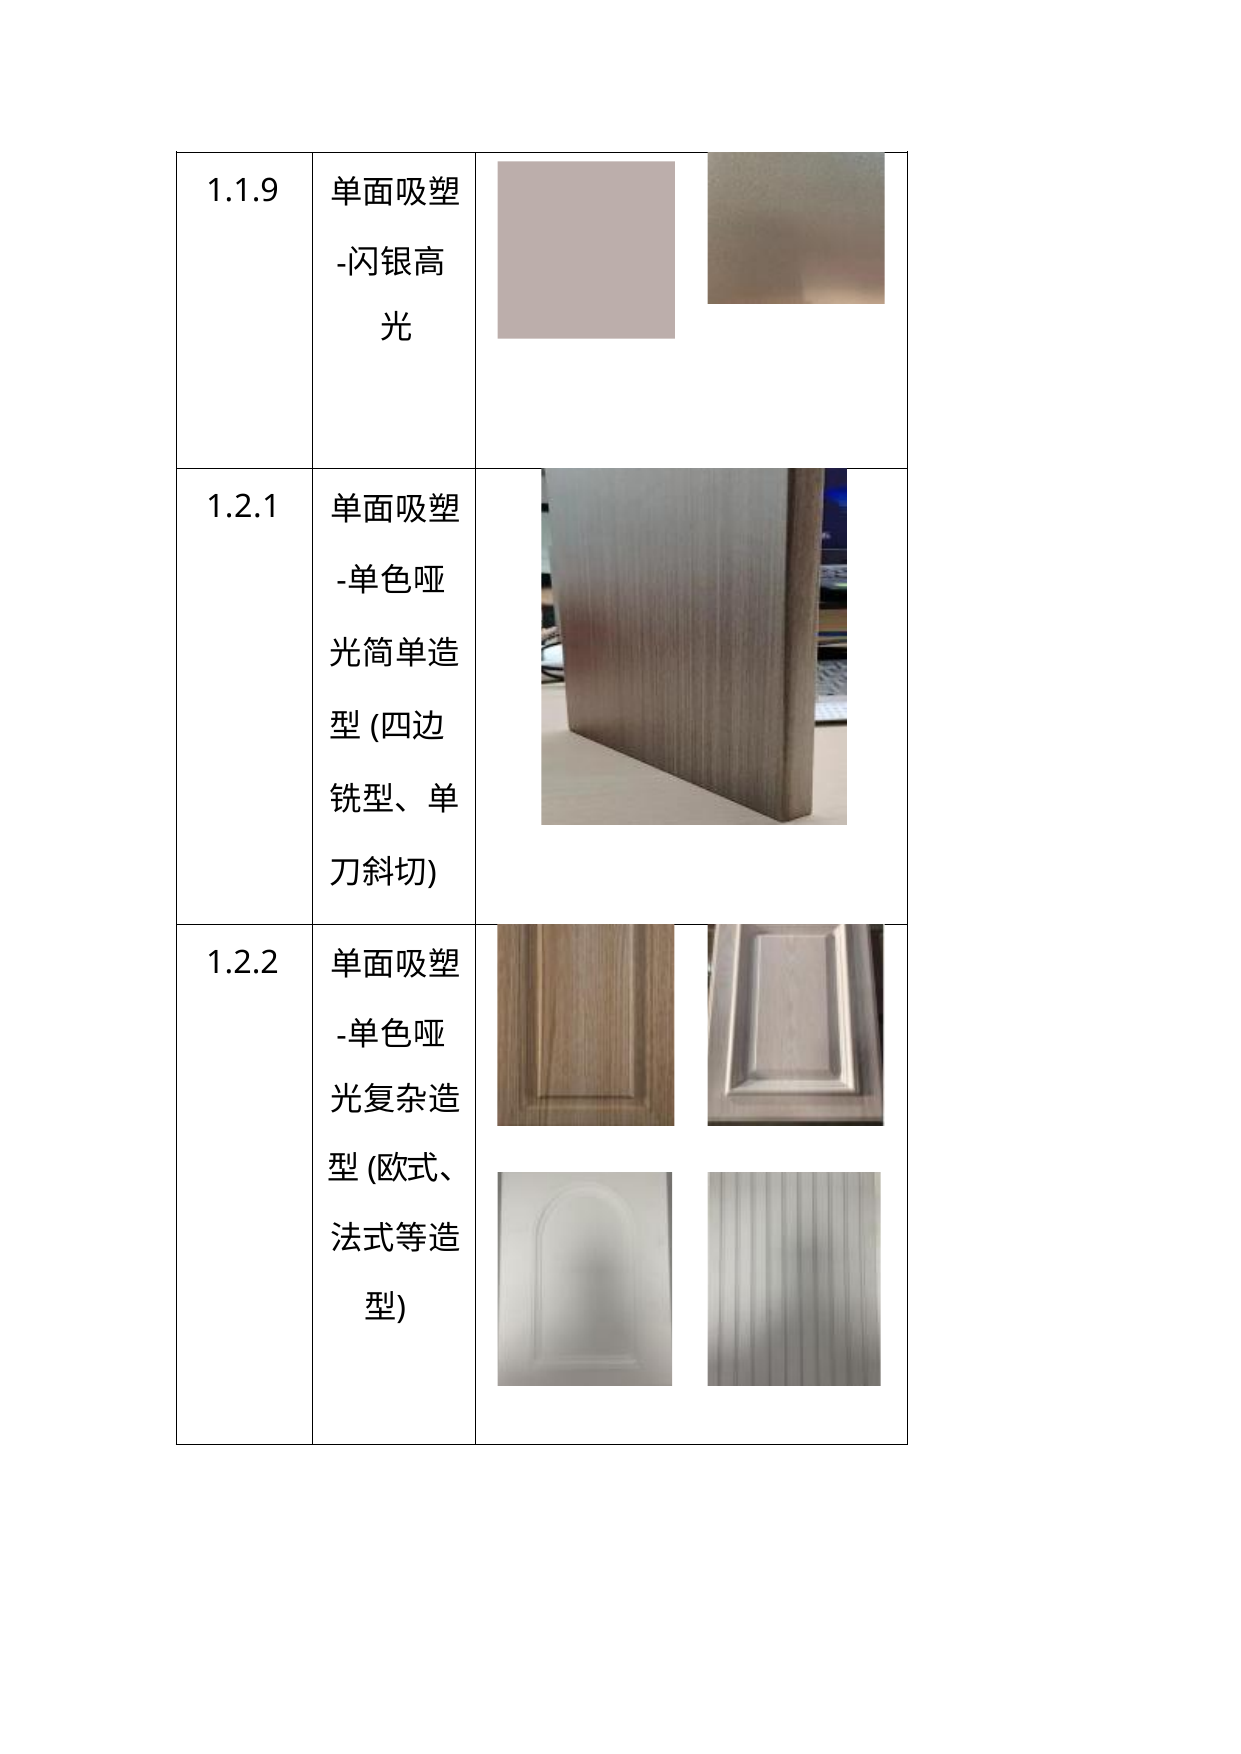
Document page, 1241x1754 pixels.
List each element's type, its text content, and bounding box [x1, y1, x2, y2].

table_cell 1.2.1 [177, 469, 312, 924]
table_cell [476, 469, 907, 924]
table_cell 1.2.2 [177, 925, 312, 1444]
table_cell [476, 925, 691, 1444]
table_cell 单面吸塑 -单色哑 光复杂造 型 (欧式、 法式等造 型) [313, 925, 475, 1444]
picture [497, 924, 675, 1126]
picture [707, 924, 885, 1126]
picture [497, 1172, 673, 1386]
table_cell 单面吸塑 -单色哑 光简单造 型 (四边 铣型、单 刀斜切) [313, 469, 475, 924]
table_header 1.1.9 [177, 153, 312, 468]
table_header [691, 153, 907, 468]
table_header [476, 153, 691, 468]
picture [707, 1172, 881, 1386]
picture [707, 152, 885, 304]
table_header 单面吸塑 -闪银高 光 [313, 153, 475, 468]
picture [541, 468, 847, 825]
table_cell [691, 925, 907, 1444]
